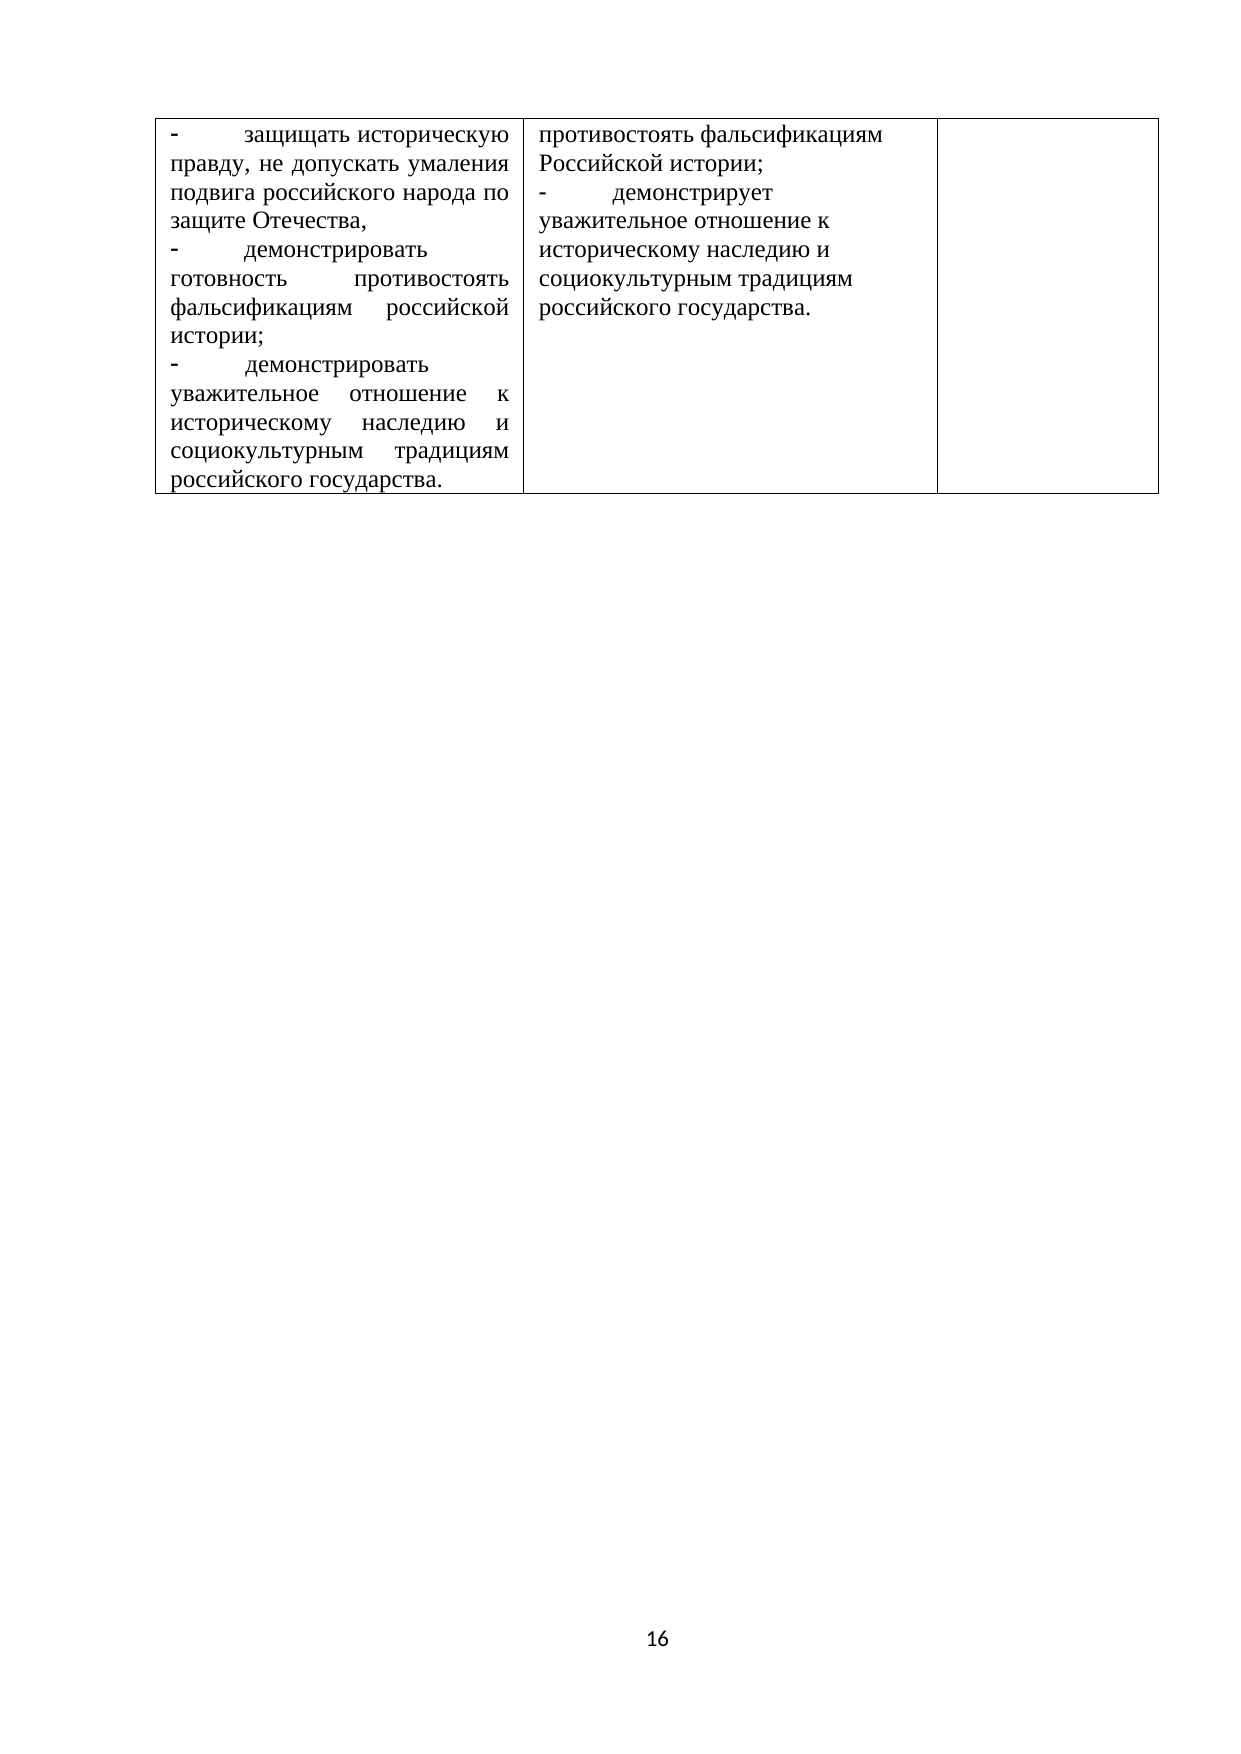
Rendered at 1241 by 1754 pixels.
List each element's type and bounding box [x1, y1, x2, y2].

table_cell [938, 119, 1158, 493]
table_cell [524, 119, 937, 493]
table_cell [156, 119, 523, 493]
